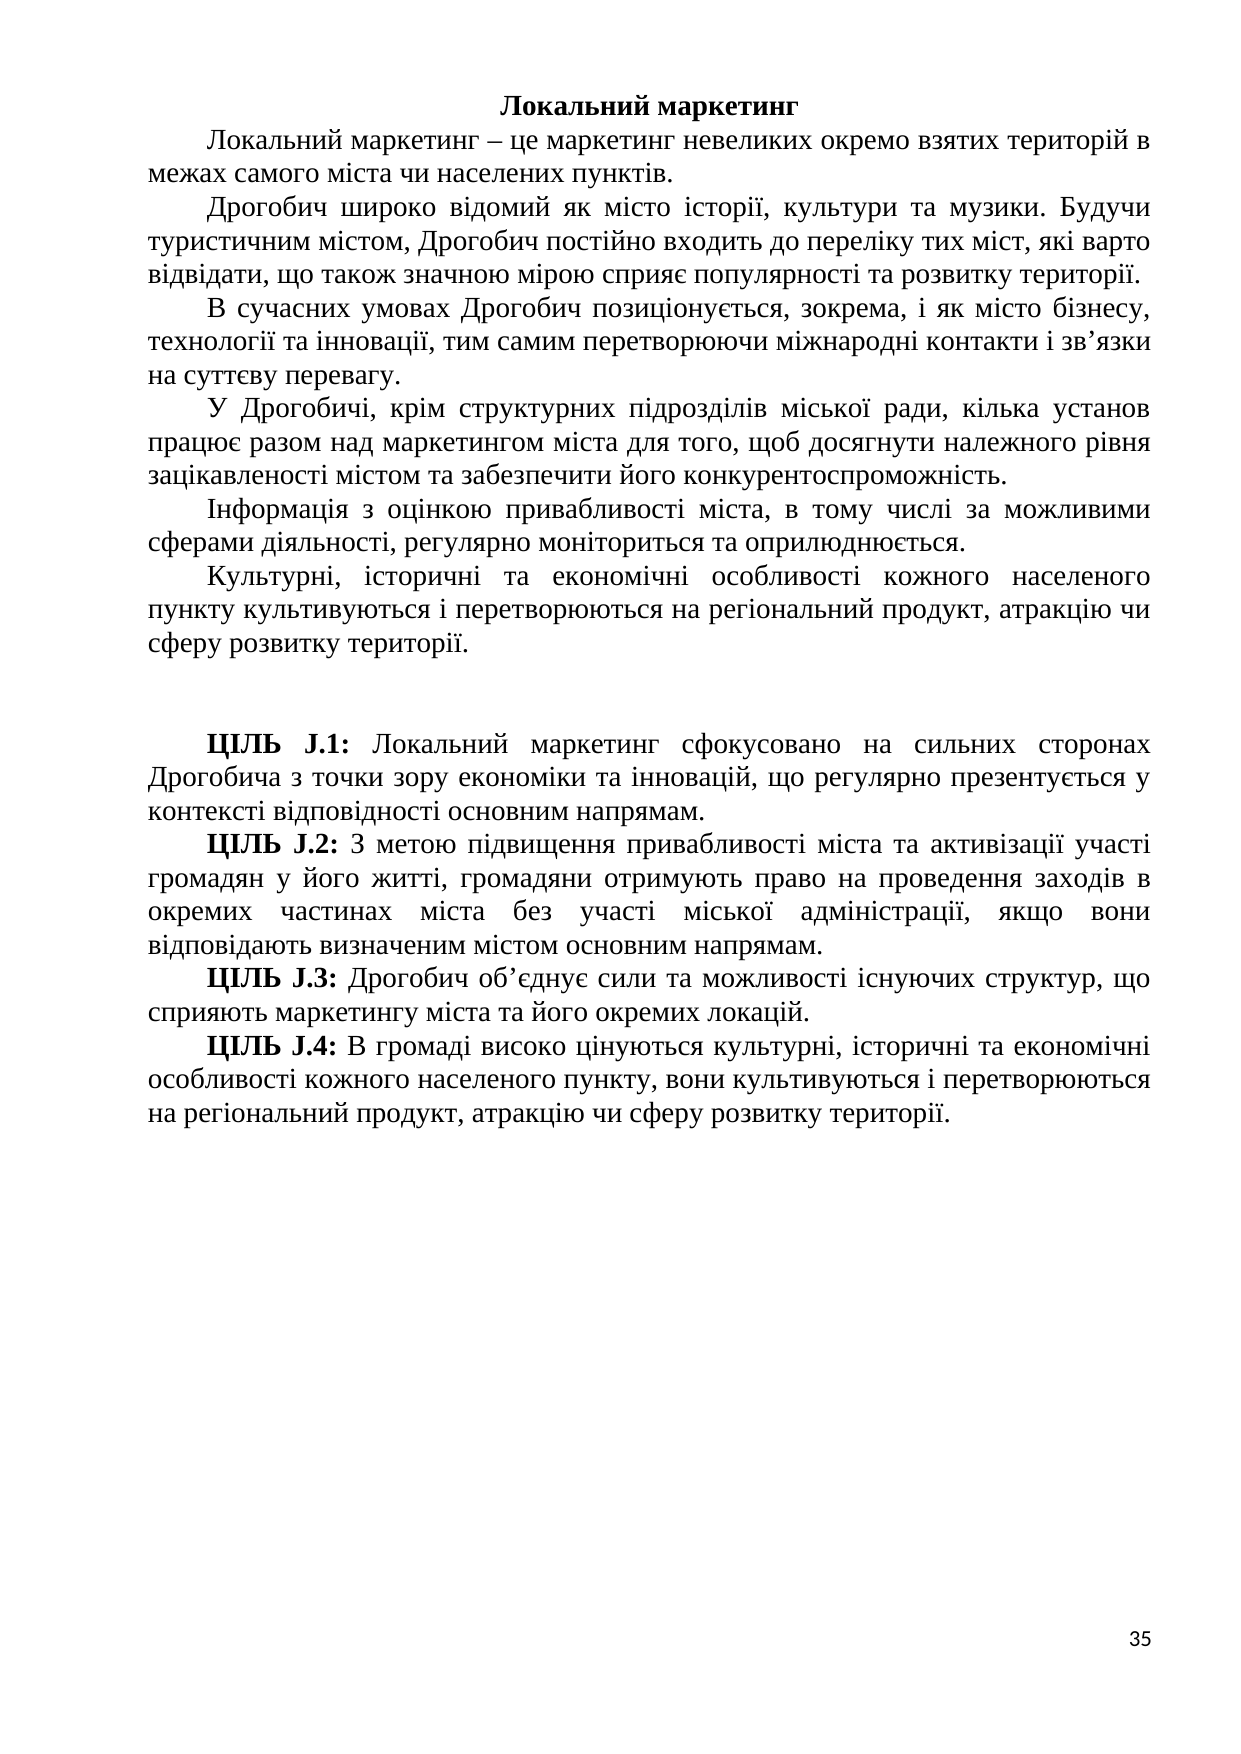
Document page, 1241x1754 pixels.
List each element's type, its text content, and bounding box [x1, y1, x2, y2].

text ЦІЛЬ J.4: В громаді високо цінуються культурні, історичні та економічні особливості кожного населеного пункту, вони культивуються і перетворюються на регіональний продукт, атракцію чи сферу розвитку території. [148, 1028, 1152, 1128]
text Дрогобич широко відомий як місто історії, культури та музики. Будучи туристичним містом, Дрогобич постійно входить до переліку тих міст, які варто відвідати, що також значною мірою сприяє популярності та розвитку території. [148, 189, 1152, 290]
text У Дрогобичі, крім структурних підрозділів міської ради, кілька установ працює разом над маркетингом міста для того, щоб досягнути належного рівня зацікавленості містом та забезпечити його конкурентоспроможність. [148, 390, 1152, 491]
text ЦІЛЬ J.2: З метою підвищення привабливості міста та активізації участі громадян у його житті, громадяни отримують право на проведення заходів в окремих частинах міста без участі міської адміністрації, якщо вони відповідають визначеним містом основним напрямам. [148, 826, 1152, 961]
text Культурні, історичні та економічні особливості кожного населеного пункту культивуються і перетворюються на регіональний продукт, атракцію чи сферу розвитку території. [148, 558, 1152, 659]
text ЦІЛЬ J.1: Локальний маркетинг сфокусовано на сильних сторонах Дрогобича з точки зору економіки та інновацій, що регулярно презентується у контексті відповідності основним напрямам. [148, 726, 1152, 826]
text Інформація з оцінкою привабливості міста, в тому числі за можливими сферами діяльності, регулярно моніториться та оприлюднюється. [148, 491, 1152, 558]
text В сучасних умовах Дрогобич позиціонується, зокрема, і як місто бізнесу, технології та інновації, тим самим перетворюючи міжнародні контакти і зв’язки на суттєву перевагу. [148, 290, 1152, 390]
text Локальний маркетинг – це маркетинг невеликих окремо взятих територій в межах самого міста чи населених пунктів. [148, 122, 1152, 189]
text Локальний маркетинг [148, 88, 1152, 122]
text ЦІЛЬ J.3: Дрогобич об’єднує сили та можливості існуючих структур, що сприяють маркетингу міста та його окремих локацій. [148, 961, 1152, 1028]
